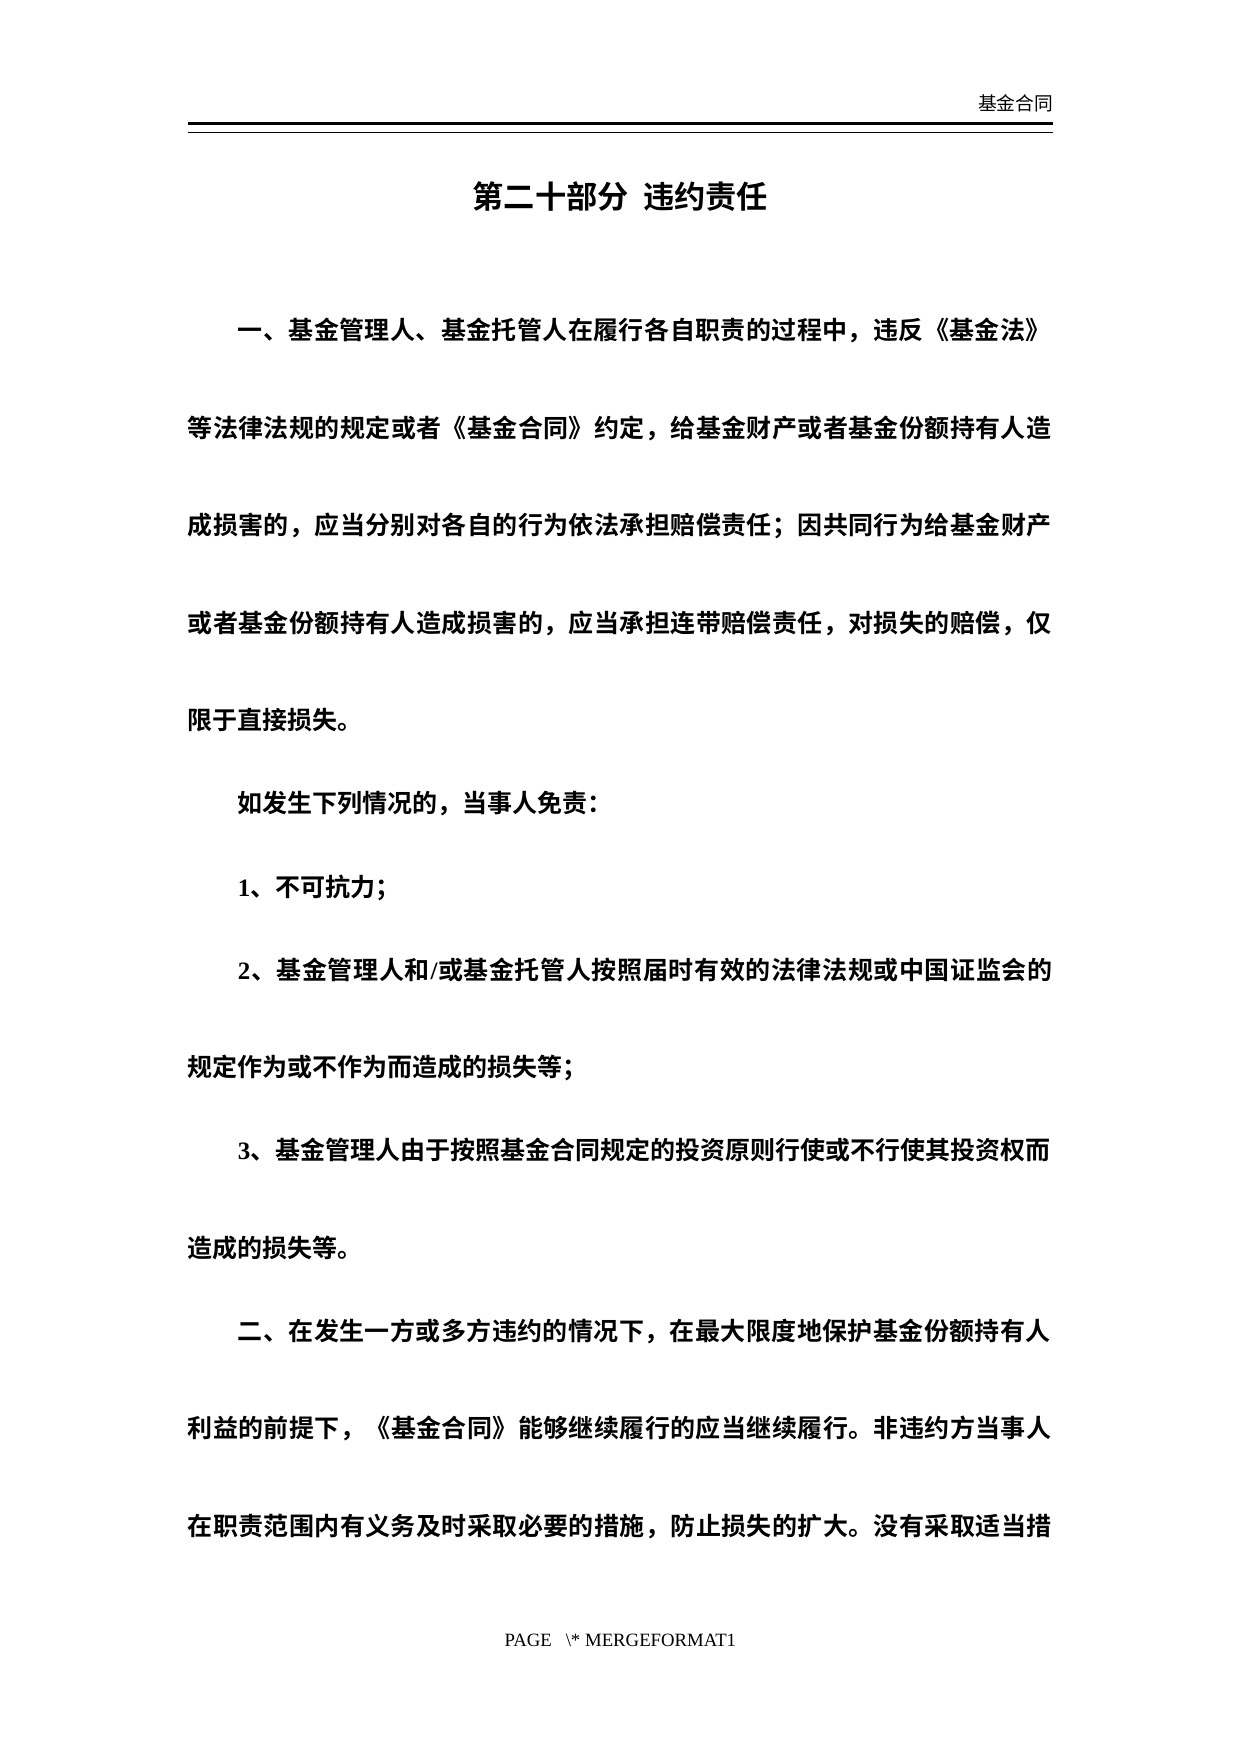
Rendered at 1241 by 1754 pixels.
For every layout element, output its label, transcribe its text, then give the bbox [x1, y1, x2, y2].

text 一、基金管理人、基金托管人在履行各自职责的过程中，违反《基金法》等法律法规的规定或者《基金合同》约定，给基金财产或者基金份额持有人造成损害的，应当分别对各自的行为依法承担赔偿责任；因共同行为给基金财产或者基金份额持有人造成损害的，应当承担连带赔偿责任，对损失的赔偿，仅限于直接损失。 [187, 296, 1053, 751]
text 2、基金管理人和/或基金托管人按照届时有效的法律法规或中国证监会的规定作为或不作为而造成的损失等； [187, 936, 1053, 1098]
text 1、不可抗力； [187, 853, 1053, 918]
subtitle 第二十部分 违约责任 [187, 162, 1053, 227]
text 3、基金管理人由于按照基金合同规定的投资原则行使或不行使其投资权而造成的损失等。 [187, 1116, 1053, 1279]
text 如发生下列情况的，当事人免责： [187, 769, 1053, 834]
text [187, 1297, 1053, 1557]
